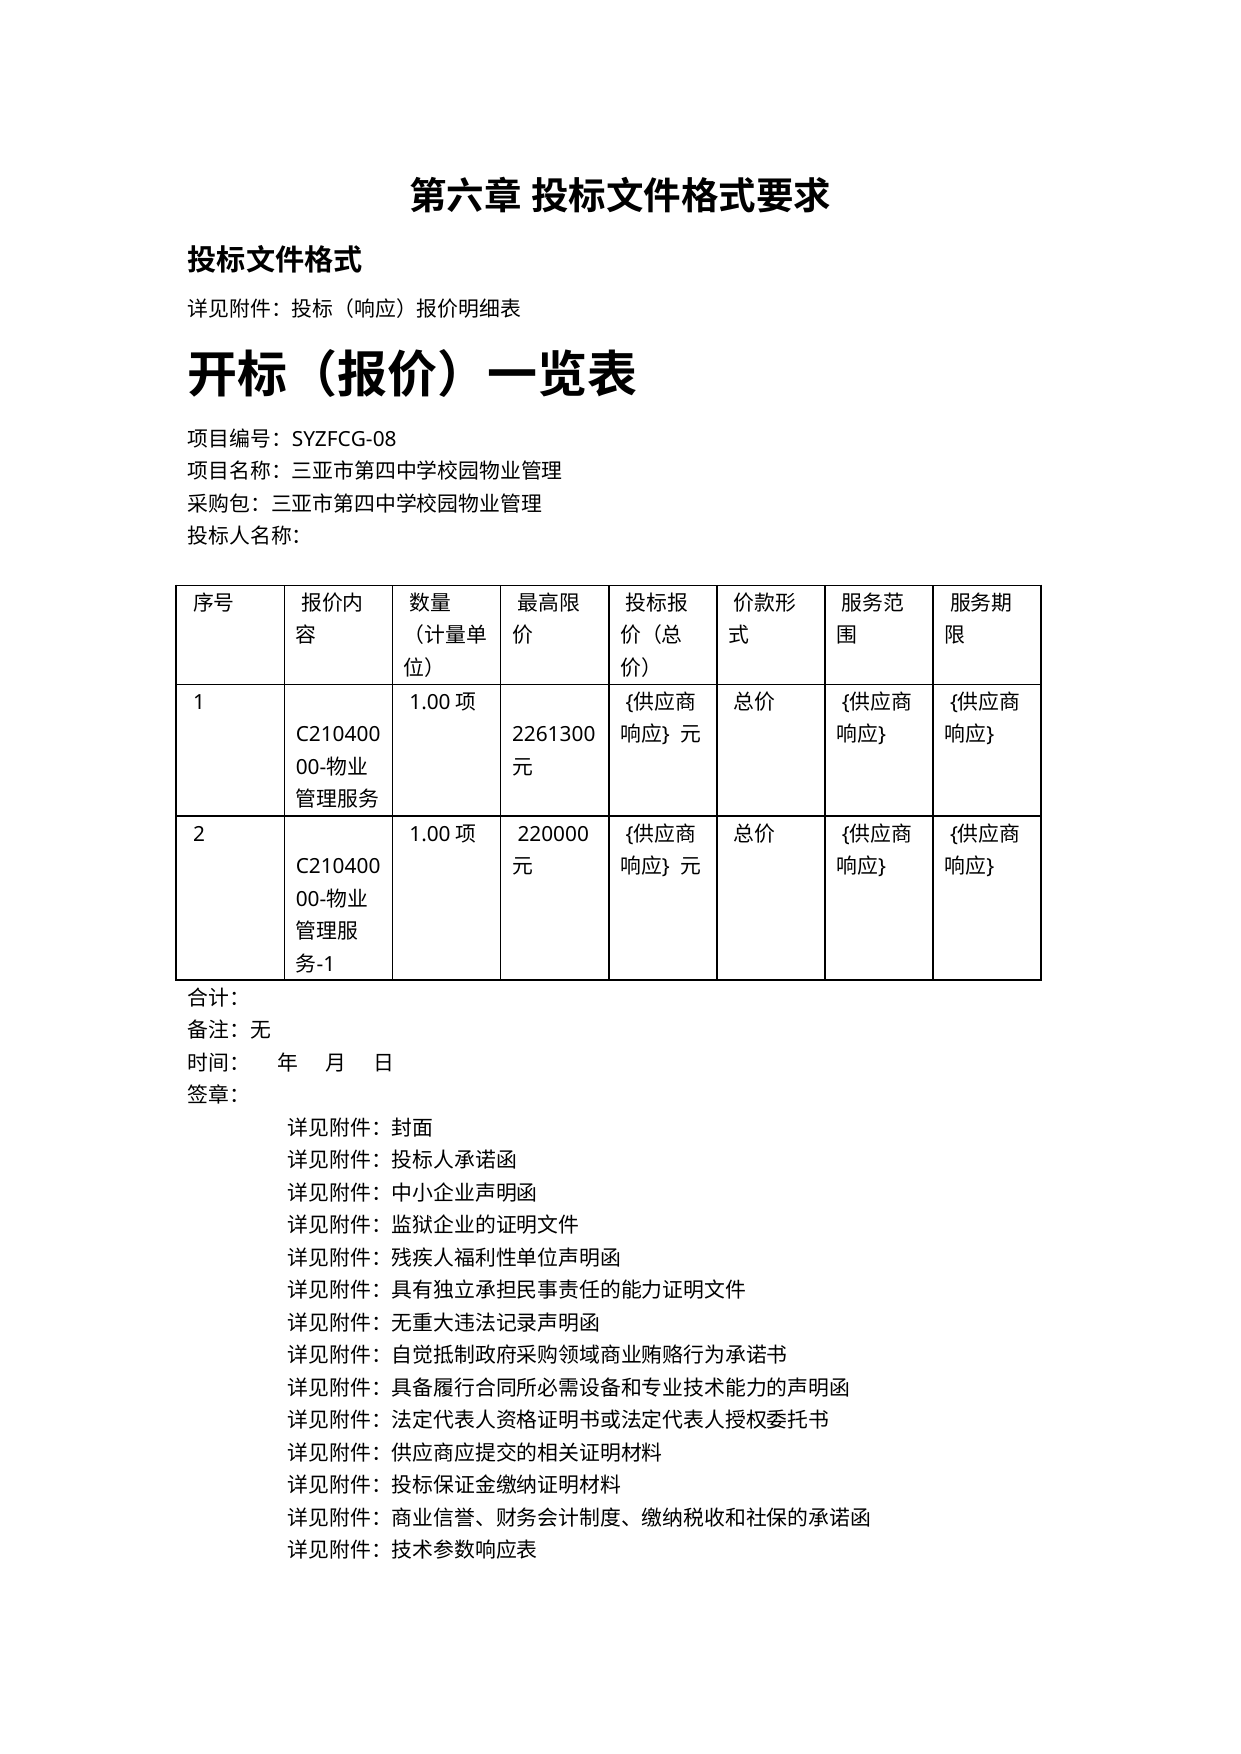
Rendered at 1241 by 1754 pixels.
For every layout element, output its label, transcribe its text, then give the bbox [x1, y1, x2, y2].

text 详见附件：无重大违法记录声明函 [187, 1306, 1053, 1338]
table_cell 220000 元 [501, 817, 608, 979]
table_cell {供应商响应} [826, 817, 932, 979]
text 详见附件：供应商应提交的相关证明材料 [187, 1436, 1053, 1468]
text 详见附件：中小企业声明函 [187, 1176, 1053, 1208]
text 详见附件：投标（响应）报价明细表 [187, 292, 1053, 324]
table_header 投标报价（总价） [610, 586, 716, 683]
text 时间： 年 月 日 [187, 1046, 1053, 1078]
text 详见附件：技术参数响应表 [187, 1533, 1053, 1566]
table_cell {供应商响应} 元 [610, 817, 716, 979]
table_cell 总价 [718, 685, 824, 815]
text 详见附件：法定代表人资格证明书或法定代表人授权委托书 [187, 1403, 1053, 1436]
text 详见附件：自觉抵制政府采购领域商业贿赂行为承诺书 [187, 1338, 1053, 1371]
text 详见附件：残疾人福利性单位声明函 [187, 1241, 1053, 1273]
text 详见附件：封面 [187, 1111, 1053, 1143]
table_header 报价内容 [285, 586, 392, 683]
table_cell 1 [177, 685, 284, 815]
table_cell 1.00项 [393, 817, 500, 979]
table_header 服务范围 [826, 586, 932, 683]
table_header 服务期限 [934, 586, 1040, 683]
table_cell 2261300 元 [501, 685, 608, 815]
text 详见附件：投标人承诺函 [187, 1143, 1053, 1176]
text 详见附件：投标保证金缴纳证明材料 [187, 1468, 1053, 1501]
table_header 价款形式 [718, 586, 824, 683]
table_cell {供应商响应} [934, 817, 1040, 979]
text 项目名称：三亚市第四中学校园物业管理 [187, 454, 1053, 487]
text 投标人名称： [187, 519, 1053, 552]
table_cell 2 [177, 817, 284, 979]
table_header 最高限价 [501, 586, 608, 683]
text 投标文件格式 [187, 227, 1053, 292]
text 开标（报价）一览表 [187, 324, 1053, 422]
table_header 序号 [177, 586, 284, 683]
table_cell {供应商响应} 元 [610, 685, 716, 815]
text 合计： [187, 981, 1053, 1013]
table_header 数量（计量单位） [393, 586, 500, 683]
table_cell 1.00项 [393, 685, 500, 815]
text 详见附件：商业信誉、财务会计制度、缴纳税收和社保的承诺函 [187, 1501, 1053, 1533]
text 详见附件：具有独立承担民事责任的能力证明文件 [187, 1273, 1053, 1306]
table_cell C21040000-物业管理服务-1 [285, 817, 392, 979]
text 备注：无 [187, 1013, 1053, 1046]
table_cell 总价 [718, 817, 824, 979]
text 第六章 投标文件格式要求 [187, 162, 1053, 227]
text 签章： [187, 1078, 1053, 1111]
text 项目编号：SYZFCG-08 [187, 422, 1053, 454]
text 详见附件：具备履行合同所必需设备和专业技术能力的声明函 [187, 1371, 1053, 1403]
text 详见附件：监狱企业的证明文件 [187, 1208, 1053, 1241]
table_cell {供应商响应} [934, 685, 1040, 815]
table_cell C21040000-物业管理服务 [285, 685, 392, 815]
table_cell {供应商响应} [826, 685, 932, 815]
text 采购包：三亚市第四中学校园物业管理 [187, 487, 1053, 519]
